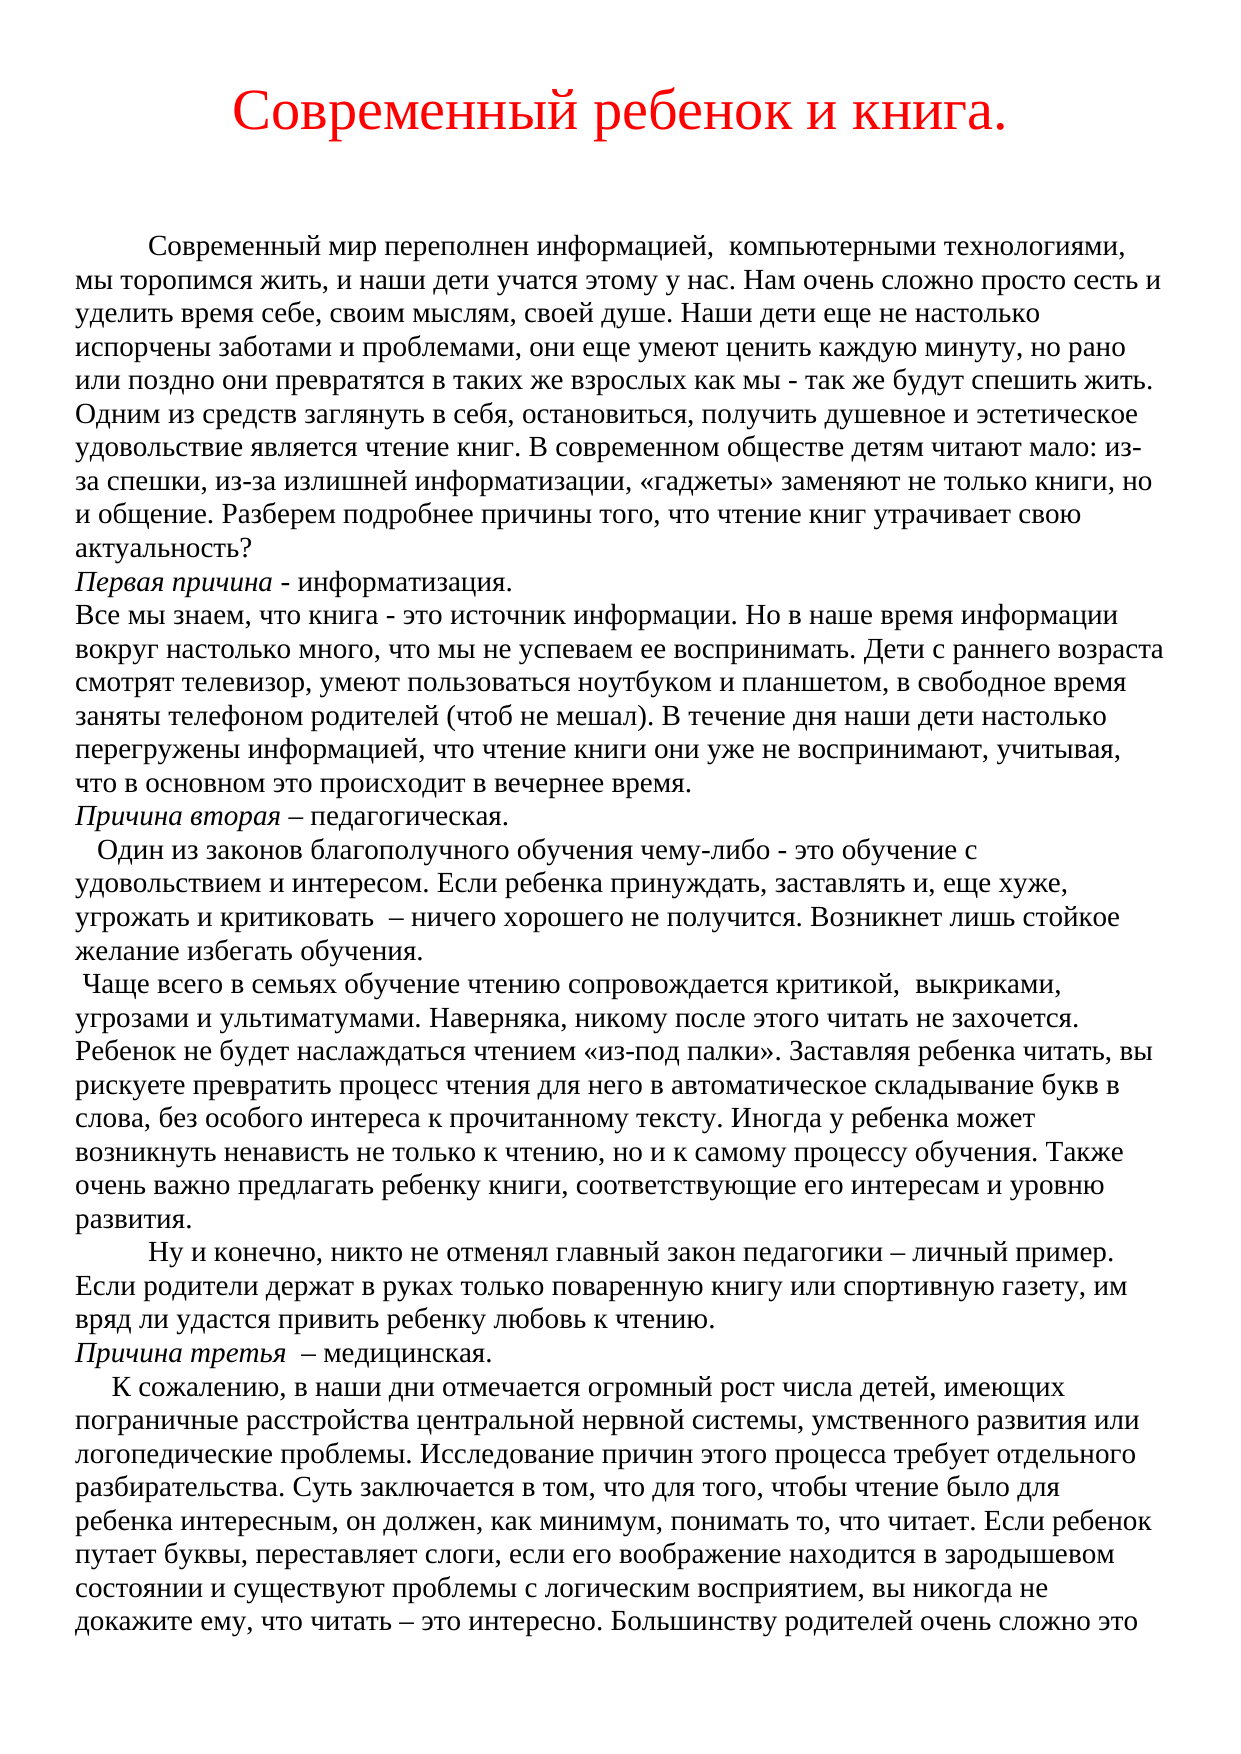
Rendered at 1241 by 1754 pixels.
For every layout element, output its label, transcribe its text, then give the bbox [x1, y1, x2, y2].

text Причина вторая – педагогическая. [75, 798, 1165, 832]
text Все мы знаем, что книга - это источник информации. Но в наше время информации вокруг настолько много, что мы не успеваем ее воспринимать. Дети с раннего возраста смотрят телевизор, умеют пользоваться ноутбуком и планшетом, в свободное время заняты телефоном родителей (чтоб не мешал). В течение дня наши дети настолько перегружены информацией, что чтение книги они уже не воспринимают, учитывая, что в основном это происходит в вечернее время. [75, 597, 1165, 798]
text Чаще всего в семьях обучение чтению сопровождается критикой, выкриками, угрозами и ультиматумами. Наверняка, никому после этого читать не захочется. Ребенок не будет наслаждаться чтением «из-под палки». Заставляя ребенка читать, вы рискуете превратить процесс чтения для него в автоматическое складывание букв в слова, без особого интереса к прочитанному тексту. Иногда у ребенка может возникнуть ненависть не только к чтению, но и к самому процессу обучения. Также очень важно предлагать ребенку книги, соответствующие его интересам и уровню развития. Ну и конечно, никто не отменял главный закон педагогики – личный пример. Если родители держат в руках только поваренную книгу или спортивную газету, им вряд ли удастся привить ребенку любовь к чтению. [75, 966, 1165, 1335]
text Причина третья – медицинская. [75, 1335, 1165, 1369]
text Один из законов благополучного обучения чему-либо - это обучение с удовольствием и интересом. Если ребенка принуждать, заставлять и, еще хуже, угрожать и критиковать – ничего хорошего не получится. Возникнет лишь стойкое желание избегать обучения. [75, 832, 1165, 966]
text Современный ребенок и книга. [75, 75, 1165, 142]
text Современный мир переполнен информацией, компьютерными технологиями, мы торопимся жить, и наши дети учатся этому у нас. Нам очень сложно просто сесть и уделить время себе, своим мыслям, своей душе. Наши дети еще не настолько испорчены заботами и проблемами, они еще умеют ценить каждую минуту, но рано или поздно они превратятся в таких же взрослых как мы - так же будут спешить жить. Одним из средств заглянуть в себя, остановиться, получить душевное и эстетическое удовольствие является чтение книг. В современном обществе детям читают мало: из-за спешки, из-за излишней информатизации, «гаджеты» заменяют не только книги, но и общение. Разберем подробнее причины того, что чтение книг утрачивает свою актуальность? [75, 228, 1165, 564]
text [75, 1369, 1165, 1637]
text Первая причина - информатизация. [75, 564, 1165, 597]
